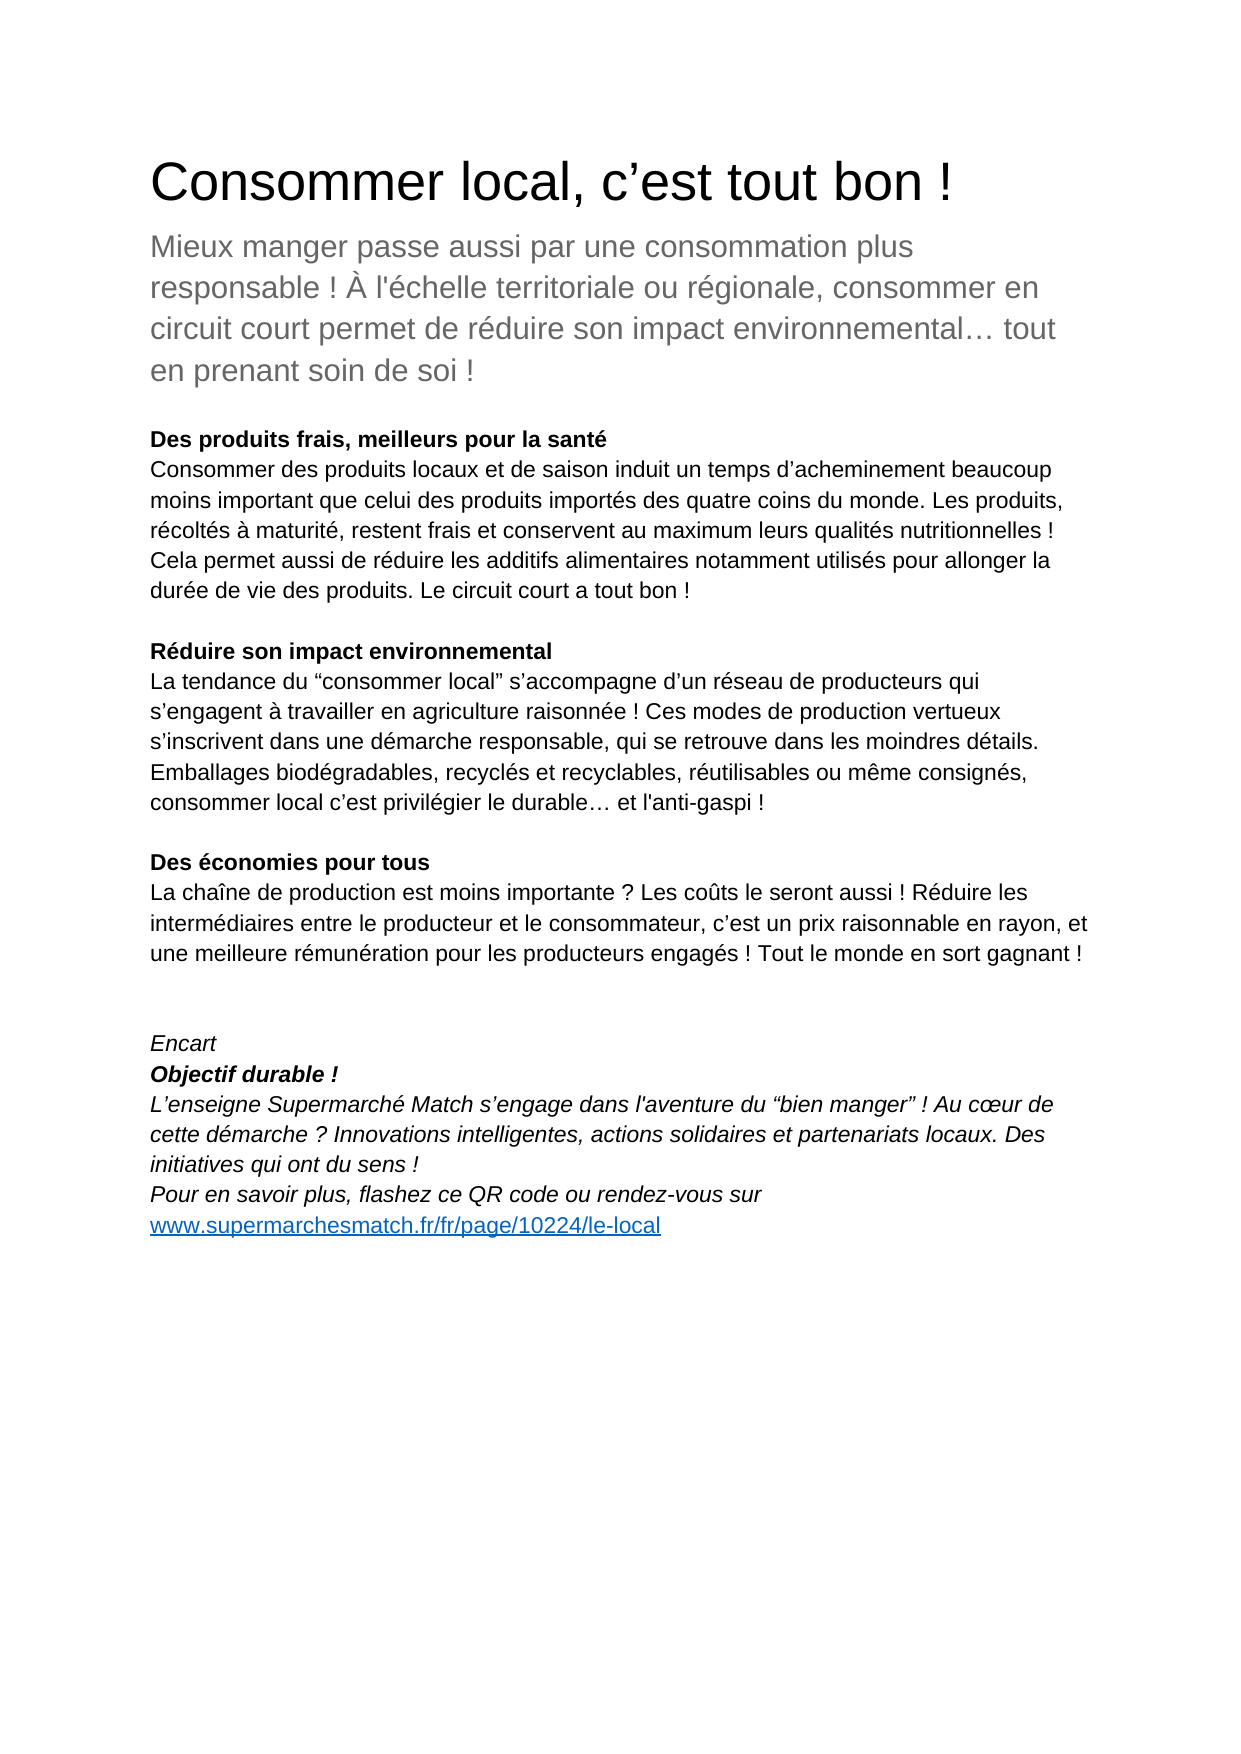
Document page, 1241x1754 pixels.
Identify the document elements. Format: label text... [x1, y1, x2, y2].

text Encart [150, 1030, 1090, 1057]
text L’enseigne Supermarché Match s’engage dans l'aventure du “bien manger” ! Au cœur de cette démarche ? Innovations intelligentes, actions solidaires et partenariats locaux. Des initiatives qui ont du sens ! [150, 1091, 1090, 1177]
text Objectif durable ! [150, 1061, 1090, 1087]
text La chaîne de production est moins importante ? Les coûts le seront aussi ! Réduire les intermédiaires entre le producteur et le consommateur, c’est un prix raisonnable en rayon, et une meilleure rémunération pour les producteurs engagés ! Tout le monde en sort gagnant ! [150, 879, 1090, 966]
text Des économies pour tous [150, 849, 1090, 875]
text Consommer local, c’est tout bon ! [150, 150, 1090, 212]
subtitle Mieux manger passe aussi par une consommation plus responsable ! À l'échelle territoriale ou régionale, consommer en circuit court permet de réduire son impact environnemental… tout en prenant soin de soi ! [150, 228, 1090, 387]
text Consommer des produits locaux et de saison induit un temps d’acheminement beaucoup moins important que celui des produits importés des quatre coins du monde. Les produits, récoltés à maturité, restent frais et conservent au maximum leurs qualités nutritionnelles ! Cela permet aussi de réduire les additifs alimentaires notamment utilisés pour allonger la durée de vie des produits. Le circuit court a tout bon ! [150, 456, 1090, 603]
text La tendance du “consommer local” s’accompagne d’un réseau de producteurs qui s’engagent à travailler en agriculture raisonnée ! Ces modes de production vertueux s’inscrivent dans une démarche responsable, qui se retrouve dans les moindres détails. Emballages biodégradables, recyclés et recyclables, réutilisables ou même consignés, consommer local c’est privilégier le durable… et l'anti-gaspi ! [150, 668, 1090, 815]
text Des produits frais, meilleurs pour la santé [150, 426, 1090, 452]
text Réduire son impact environnemental [150, 638, 1090, 664]
text Pour en savoir plus, flashez ce QR code ou rendez-vous sur www.supermarchesmatch.fr/fr/page/10224/le-local [150, 1181, 1090, 1238]
